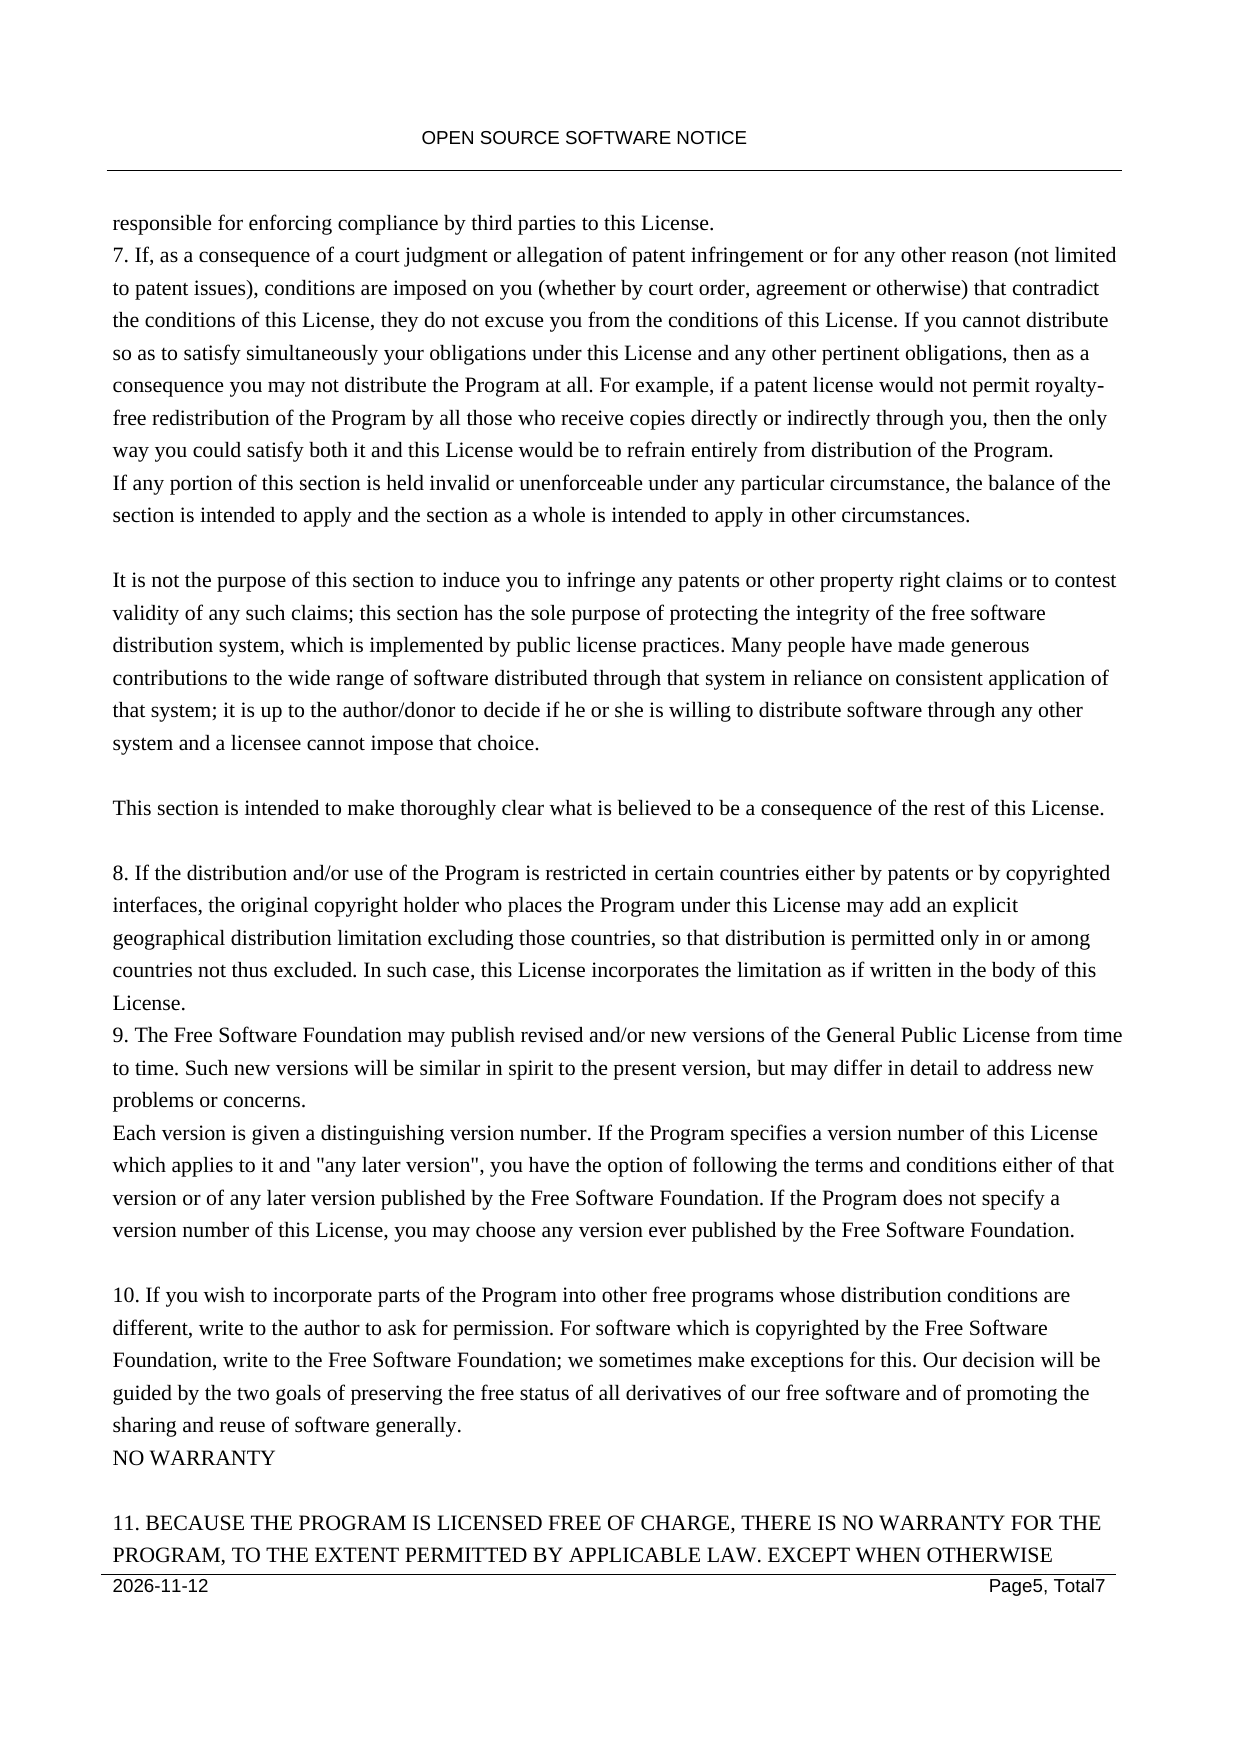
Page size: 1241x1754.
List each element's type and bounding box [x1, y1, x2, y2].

text [112, 206, 1128, 1571]
